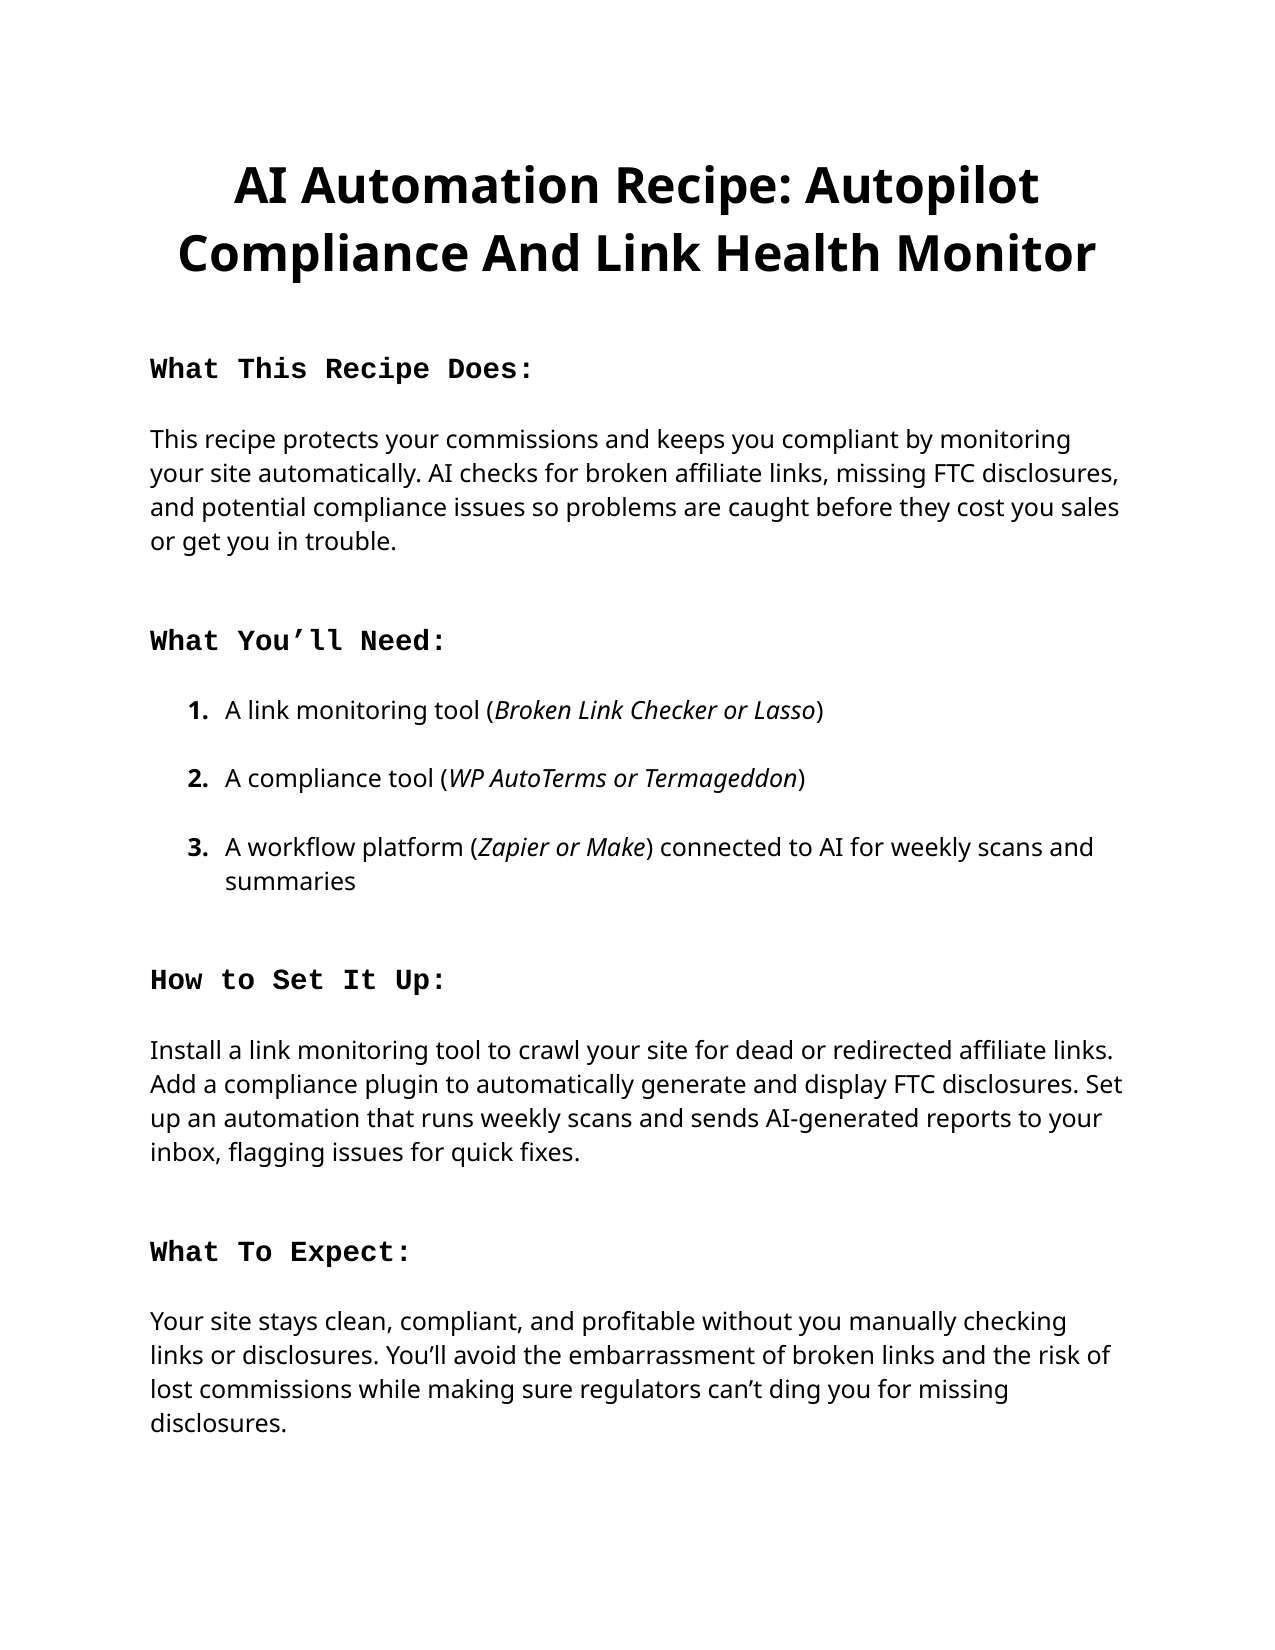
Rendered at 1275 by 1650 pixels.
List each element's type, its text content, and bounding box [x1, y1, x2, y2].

list A workflow platform (Zapier or Make) connected to AI for weekly scans and summaries [187, 829, 1125, 897]
text Install a link monitoring tool to crawl your site for dead or redirected affiliate links. Add a compliance plugin to automatically generate and display FTC disclosures. Set up an automation that runs weekly scans and sends AI-generated reports to your inbox, flagging issues for quick fixes. [150, 1032, 1125, 1169]
text AI Automation Recipe: Autopilot Compliance And Link Health Monitor [150, 150, 1125, 286]
text Your site stays clean, compliant, and profitable without you manually checking links or disclosures. You’ll avoid the embarrassment of broken links and the risk of lost commissions while making sure regulators can’t ding you for missing disclosures. [150, 1304, 1125, 1440]
list A link monitoring tool (Broken Link Checker or Lasso) [187, 693, 1125, 727]
text What You’ll Need: [150, 626, 1125, 659]
text This recipe protects your commissions and keeps you compliant by monitoring your site automatically. AI checks for broken affiliate links, missing FTC disclosures, and potential compliance issues so problems are caught before they cost you sales or get you in trouble. [150, 421, 1125, 558]
list A compliance tool (WP AutoTerms or Termageddon) [187, 761, 1125, 795]
text How to Set It Up: [150, 965, 1125, 998]
text What To Expect: [150, 1237, 1125, 1270]
text What This Recipe Does: [150, 354, 1125, 387]
